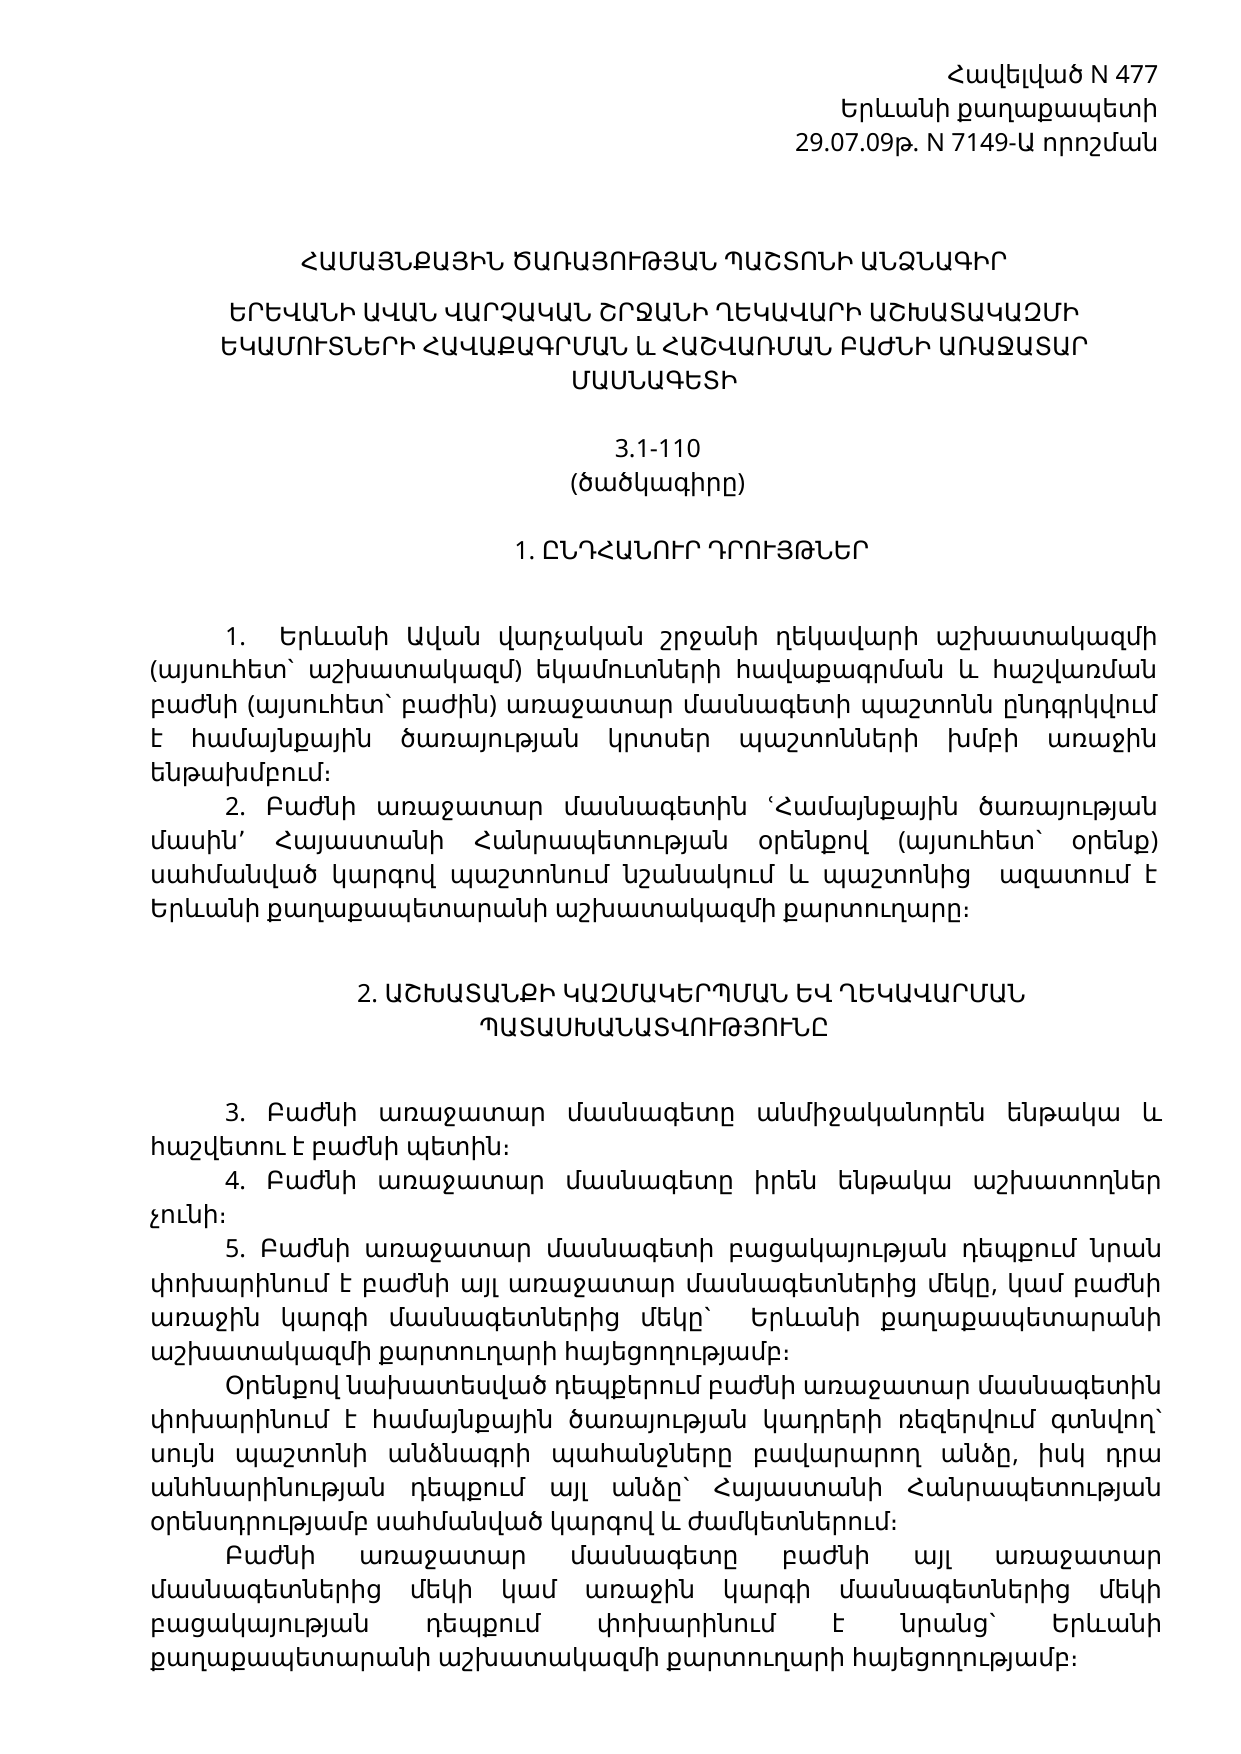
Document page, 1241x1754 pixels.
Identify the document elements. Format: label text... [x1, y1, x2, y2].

text 5. Բաժնի առաջատար մասնագետի բացակայության դեպքում նրան փոխարինում է բաժնի այլ առաջատար մասնագետներից մեկը, կամ բաժնի առաջին կարգի մասնագետներից մեկը` Երևանի քաղաքապետարանի աշխատակազմի քարտուղարի հայեցողությամբ։ [150, 1231, 1163, 1367]
text Օրենքով նախատեսված դեպքերում բաժնի առաջատար մասնագետին փոխարինում է համայնքային ծառայության կադրերի ռեզերվում գտնվող` սույն պաշտոնի անձնագրի պահանջները բավարարող անձը, իսկ դրա անհնարինության դեպքում այլ անձը` Հայաստանի Հանրապետության օրենսդրությամբ սահմանված կարգով և ժամկետներում։ [150, 1367, 1163, 1538]
text (ծածկագիրը) [150, 465, 1165, 499]
text Հավելված N 477 [592, 56, 1158, 90]
text Երևանի քաղաքապետի [592, 90, 1158, 124]
text 29.07.09թ. N 7149-Ա որոշման [506, 124, 1158, 158]
subtitle ԵՐԵՎԱՆԻ ԱՎԱՆ ՎԱՐՉԱԿԱՆ ՇՐՋԱՆԻ ՂԵԿԱՎԱՐԻ ԱՇԽԱՏԱԿԱԶՄԻ ԵԿԱՄՈՒՏՆԵՐԻ ՀԱՎԱՔԱԳՐՄԱՆ և ՀԱՇՎԱՌՄԱՆ ԲԱԺՆԻ ԱՌԱՋԱՏԱՐ ՄԱՍՆԱԳԵՏԻ [150, 294, 1158, 397]
text 2. Բաժնի առաջատար մասնագետին ՙՀամայնքային ծառայության մասին՚ Հայաստանի Հանրապետության օրենքով (այսուհետ` օրենք) սահմանված կարգով պաշտոնում նշանակում և պաշտոնից ազատում է Երևանի քաղաքապետարանի աշխատակազմի քարտուղարը։ [150, 788, 1158, 925]
text Բաժնի առաջատար մասնագետը բաժնի այլ առաջատար մասնագետներից մեկի կամ առաջին կարգի մասնագետներից մեկի բացակայության դեպքում փոխարինում է նրանց` Երևանի քաղաքապետարանի աշխատակազմի քարտուղարի հայեցողությամբ։ [150, 1538, 1163, 1674]
text 3.1-110 [150, 431, 1165, 465]
text 3. Բաժնի առաջատար մասնագետը անմիջականորեն ենթակա և հաշվետու է բաժնի պետին։ [150, 1095, 1163, 1163]
text ՀԱՄԱՅՆՔԱՅԻՆ ԾԱՌԱՅՈՒԹՅԱՆ ՊԱՇՏՈՆԻ ԱՆՁՆԱԳԻՐ [150, 243, 1158, 278]
text 4. Բաժնի առաջատար մասնագետը իրեն ենթակա աշխատողներ չունի։ [150, 1163, 1163, 1231]
text 2. ԱՇԽԱՏԱՆՔԻ ԿԱԶՄԱԿԵՐՊՄԱՆ ԵՎ ՂԵԿԱՎԱՐՄԱՆ ՊԱՏԱՍԽԱՆԱՏՎՈՒԹՅՈՒՆԸ [150, 976, 1158, 1044]
text 1. Երևանի Ավան վարչական շրջանի ղեկավարի աշխատակազմի (այսուհետ` աշխատակազմ) եկամուտների հավաքագրման և հաշվառման բաժնի (այսուհետ` բաժին) առաջատար մասնագետի պաշտոնն ընդգրկվում է համայնքային ծառայության կրտսեր պաշտոնների խմբի առաջին ենթախմբում։ [150, 618, 1158, 788]
text 1. ԸՆԴՀԱՆՈՒՐ ԴՐՈՒՅԹՆԵՐ [150, 533, 1158, 567]
